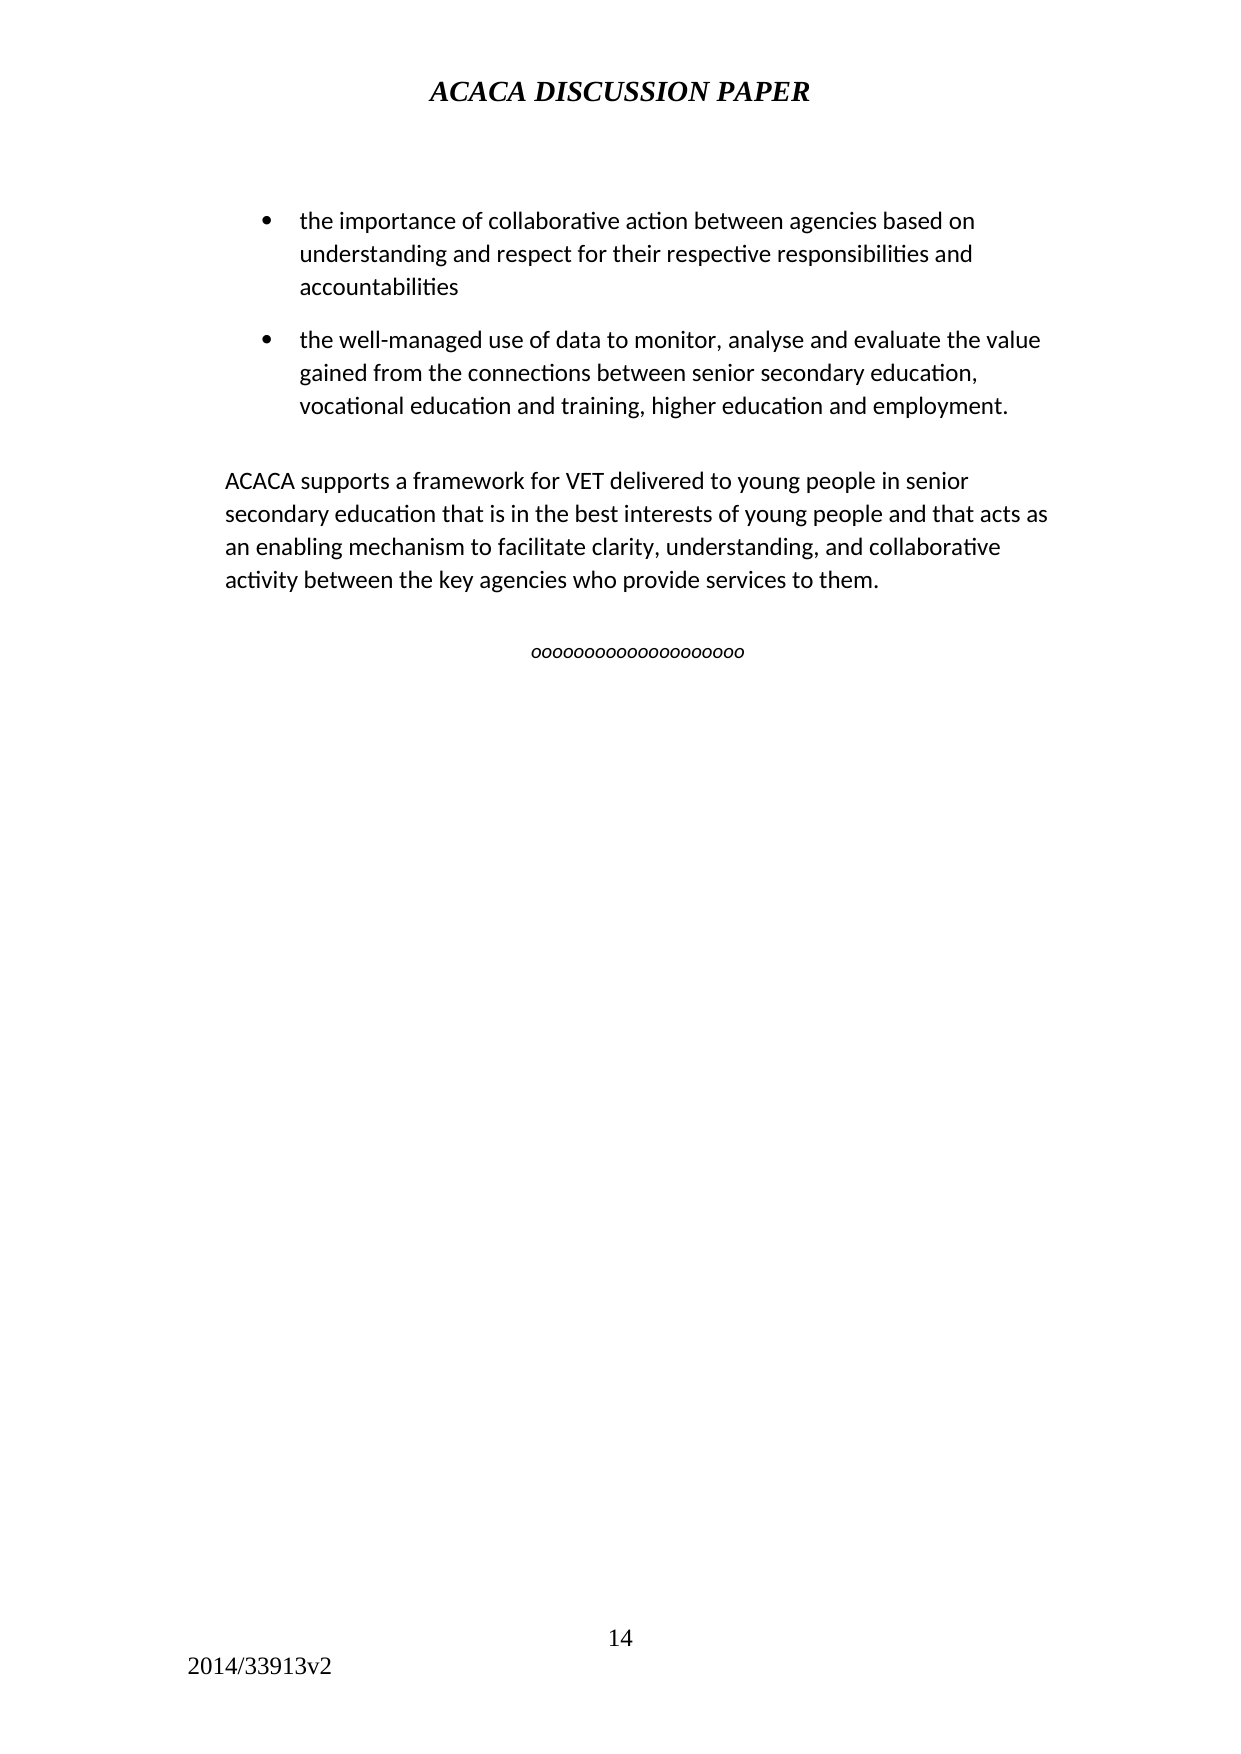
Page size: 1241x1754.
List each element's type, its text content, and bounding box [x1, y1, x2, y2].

list the well-managed use of data to monitor, analyse and evaluate the value gained from the connections between senior secondary education, vocational education and training, higher education and employment. [262, 325, 1053, 421]
list the importance of collaborative action between agencies based on understanding and respect for their respective responsibilities and accountabilities [262, 205, 1053, 301]
list oooooooooooooooooooo [225, 638, 1053, 664]
list ACACA supports a framework for VET delivered to young people in senior secondary education that is in the best interests of young people and that acts as an enabling mechanism to facilitate clarity, understanding, and collaborative activity between the key agencies who provide services to them. [225, 465, 1053, 594]
